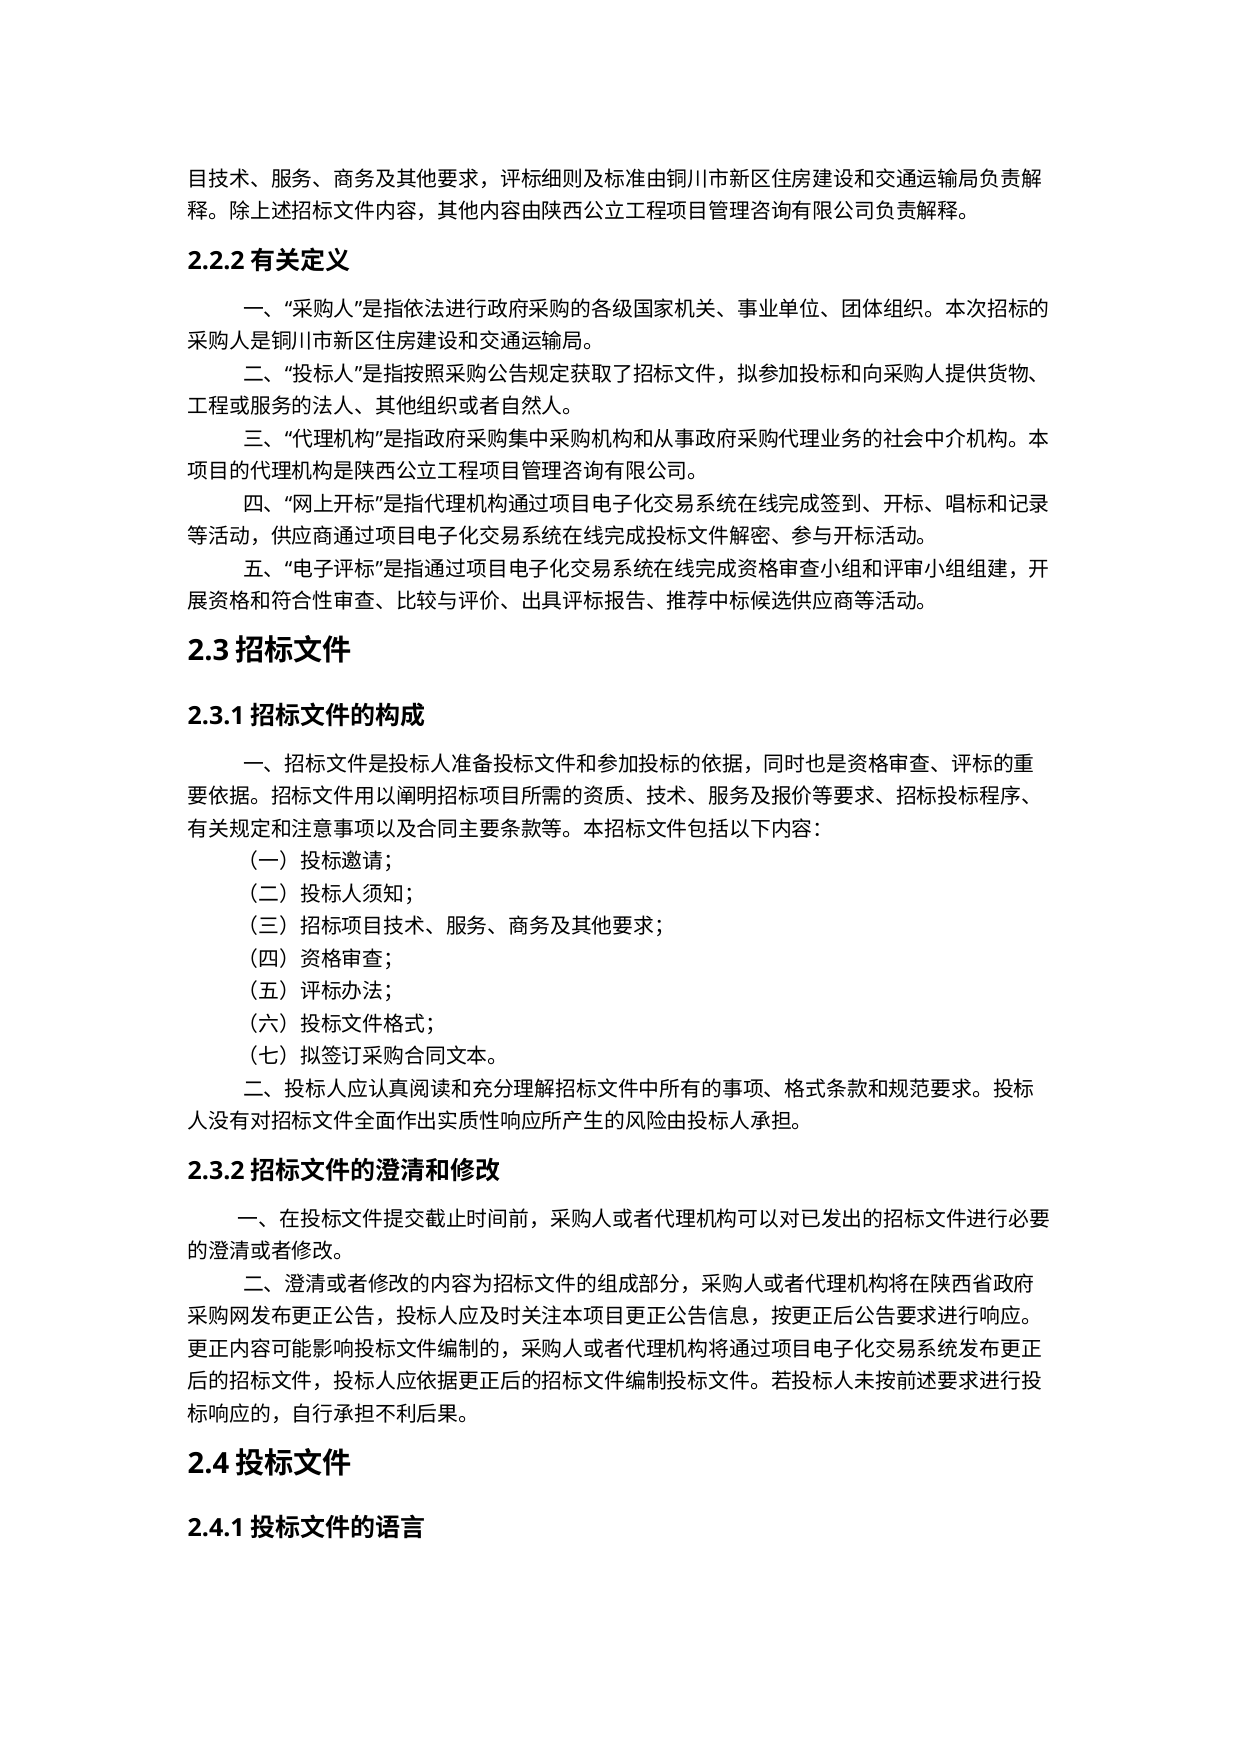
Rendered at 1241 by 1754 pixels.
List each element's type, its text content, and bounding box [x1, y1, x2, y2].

text （七）拟签订采购合同文本。 [187, 1039, 1053, 1072]
text 五、“电子评标”是指通过项目电子化交易系统在线完成资格审查小组和评审小组组建，开展资格和符合性审查、比较与评价、出具评标报告、推荐中标候选供应商等活动。 [187, 552, 1053, 617]
text 2.3.2招标文件的澄清和修改 [187, 1137, 1053, 1202]
text （三）招标项目技术、服务、商务及其他要求； [187, 909, 1053, 942]
text （一）投标邀请； [187, 844, 1053, 877]
text 一、招标文件是投标人准备投标文件和参加投标的依据，同时也是资格审查、评标的重要依据。招标文件用以阐明招标项目所需的资质、技术、服务及报价等要求、招标投标程序、有关规定和注意事项以及合同主要条款等。本招标文件包括以下内容： [187, 747, 1053, 844]
text 2.3.1招标文件的构成 [187, 682, 1053, 747]
text （四）资格审查； [187, 942, 1053, 974]
text 四、“网上开标”是指代理机构通过项目电子化交易系统在线完成签到、开标、唱标和记录等活动，供应商通过项目电子化交易系统在线完成投标文件解密、参与开标活动。 [187, 487, 1053, 552]
text 一、“采购人”是指依法进行政府采购的各级国家机关、事业单位、团体组织。本次招标的采购人是铜川市新区住房建设和交通运输局。 [187, 292, 1053, 357]
text 二、澄清或者修改的内容为招标文件的组成部分，采购人或者代理机构将在陕西省政府采购网发布更正公告，投标人应及时关注本项目更正公告信息，按更正后公告要求进行响应。更正内容可能影响投标文件编制的，采购人或者代理机构将通过项目电子化交易系统发布更正后的招标文件，投标人应依据更正后的招标文件编制投标文件。若投标人未按前述要求进行投标响应的，自行承担不利后果。 [187, 1267, 1053, 1429]
text 一、在投标文件提交截止时间前，采购人或者代理机构可以对已发出的招标文件进行必要的澄清或者修改。 [187, 1202, 1053, 1267]
text 2.4投标文件 [187, 1429, 1053, 1494]
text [187, 162, 1053, 227]
text 2.3招标文件 [187, 617, 1053, 682]
text 2.2.2有关定义 [187, 227, 1053, 292]
text （六）投标文件格式； [187, 1007, 1053, 1039]
text 二、投标人应认真阅读和充分理解招标文件中所有的事项、格式条款和规范要求。投标人没有对招标文件全面作出实质性响应所产生的风险由投标人承担。 [187, 1072, 1053, 1137]
text 2.4.1投标文件的语言 [187, 1494, 1053, 1559]
text 二、“投标人”是指按照采购公告规定获取了招标文件，拟参加投标和向采购人提供货物、工程或服务的法人、其他组织或者自然人。 [187, 357, 1053, 422]
text 三、“代理机构”是指政府采购集中采购机构和从事政府采购代理业务的社会中介机构。本项目的代理机构是陕西公立工程项目管理咨询有限公司。 [187, 422, 1053, 487]
text （五）评标办法； [187, 974, 1053, 1007]
text （二）投标人须知； [187, 877, 1053, 909]
